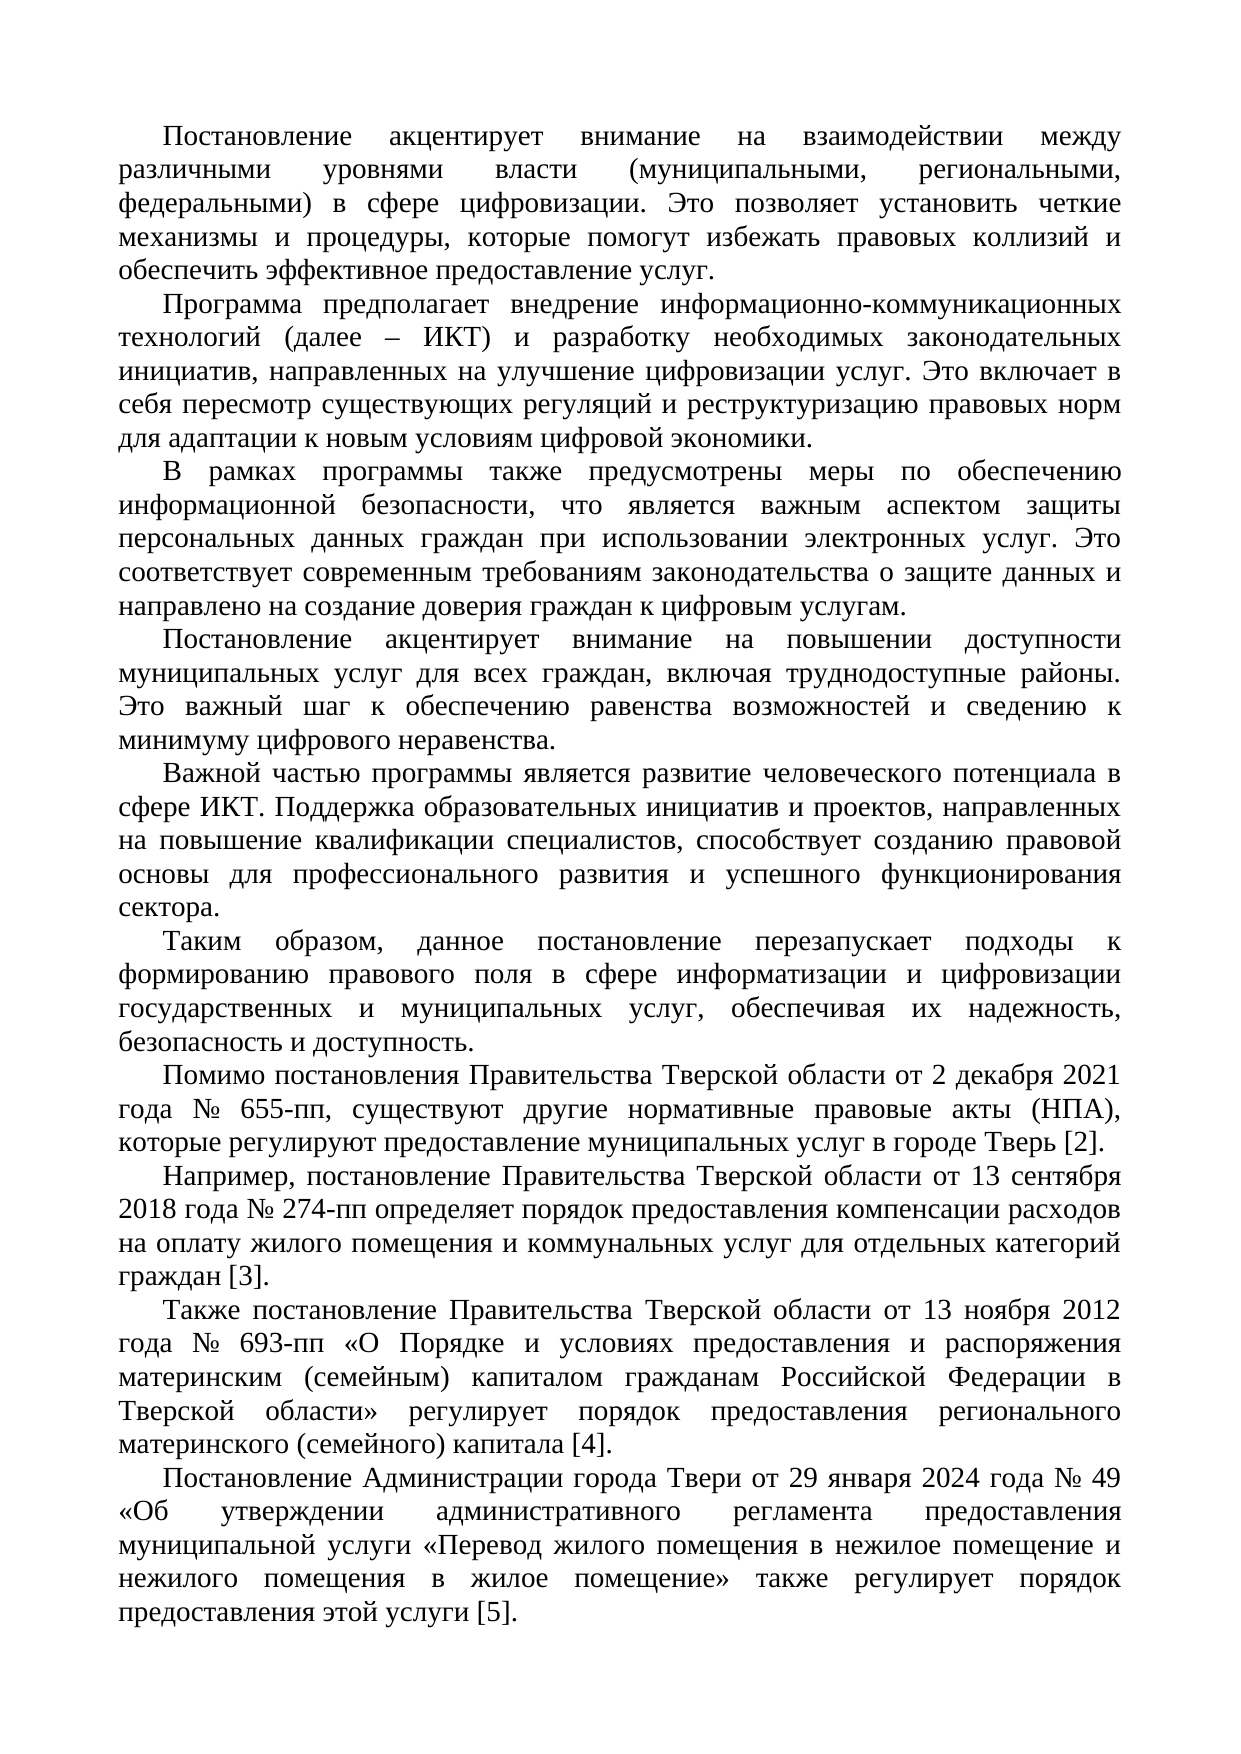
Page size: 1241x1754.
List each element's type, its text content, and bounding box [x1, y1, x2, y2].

text Например, постановление Правительства Тверской области от 13 сентября 2018 года № 274-пп определяет порядок предоставления компенсации расходов на оплату жилого помещения и коммунальных услуг для отдельных категорий граждан [3]. [118, 1158, 1122, 1292]
text Постановление акцентирует внимание на взаимодействии между различными уровнями власти (муниципальными, региональными, федеральными) в сфере цифровизации. Это позволяет установить четкие механизмы и процедуры, которые помогут избежать правовых коллизий и обеспечить эффективное предоставление услуг. [118, 118, 1122, 286]
text Таким образом, данное постановление перезапускает подходы к формированию правового поля в сфере информатизации и цифровизации государственных и муниципальных услуг, обеспечивая их надежность, безопасность и доступность. [118, 923, 1122, 1057]
text Важной частью программы является развитие человеческого потенциала в сфере ИКТ. Поддержка образовательных инициатив и проектов, направленных на повышение квалификации специалистов, способствует созданию правовой основы для профессионального развития и успешного функционирования сектора. [118, 755, 1122, 923]
text Помимо постановления Правительства Тверской области от 2 декабря 2021 года № 655-пп, существуют другие нормативные правовые акты (НПА), которые регулируют предоставление муниципальных услуг в городе Тверь [2]. [118, 1057, 1122, 1158]
text Постановление Администрации города Твери от 29 января 2024 года № 49 «Об утверждении административного регламента предоставления муниципальной услуги «Перевод жилого помещения в нежилое помещение и нежилого помещения в жилое помещение» также регулирует порядок предоставления этой услуги [5]. [118, 1460, 1122, 1627]
text В рамках программы также предусмотрены меры по обеспечению информационной безопасности, что является важным аспектом защиты персональных данных граждан при использовании электронных услуг. Это соответствует современным требованиям законодательства о защите данных и направлено на создание доверия граждан к цифровым услугам. [118, 453, 1122, 621]
text Постановление акцентирует внимание на повышении доступности муниципальных услуг для всех граждан, включая труднодоступные районы. Это важный шаг к обеспечению равенства возможностей и сведению к минимуму цифрового неравенства. [118, 621, 1122, 755]
text Также постановление Правительства Тверской области от 13 ноября 2012 года № 693-пп «О Порядке и условиях предоставления и распоряжения материнским (семейным) капиталом гражданам Российской Федерации в Тверской области» регулирует порядок предоставления регионального материнского (семейного) капитала [4]. [118, 1292, 1122, 1460]
text Программа предполагает внедрение информационно-коммуникационных технологий (далее – ИКТ) и разработку необходимых законодательных инициатив, направленных на улучшение цифровизации услуг. Это включает в себя пересмотр существующих регуляций и реструктуризацию правовых норм для адаптации к новым условиям цифровой экономики. [118, 286, 1122, 453]
